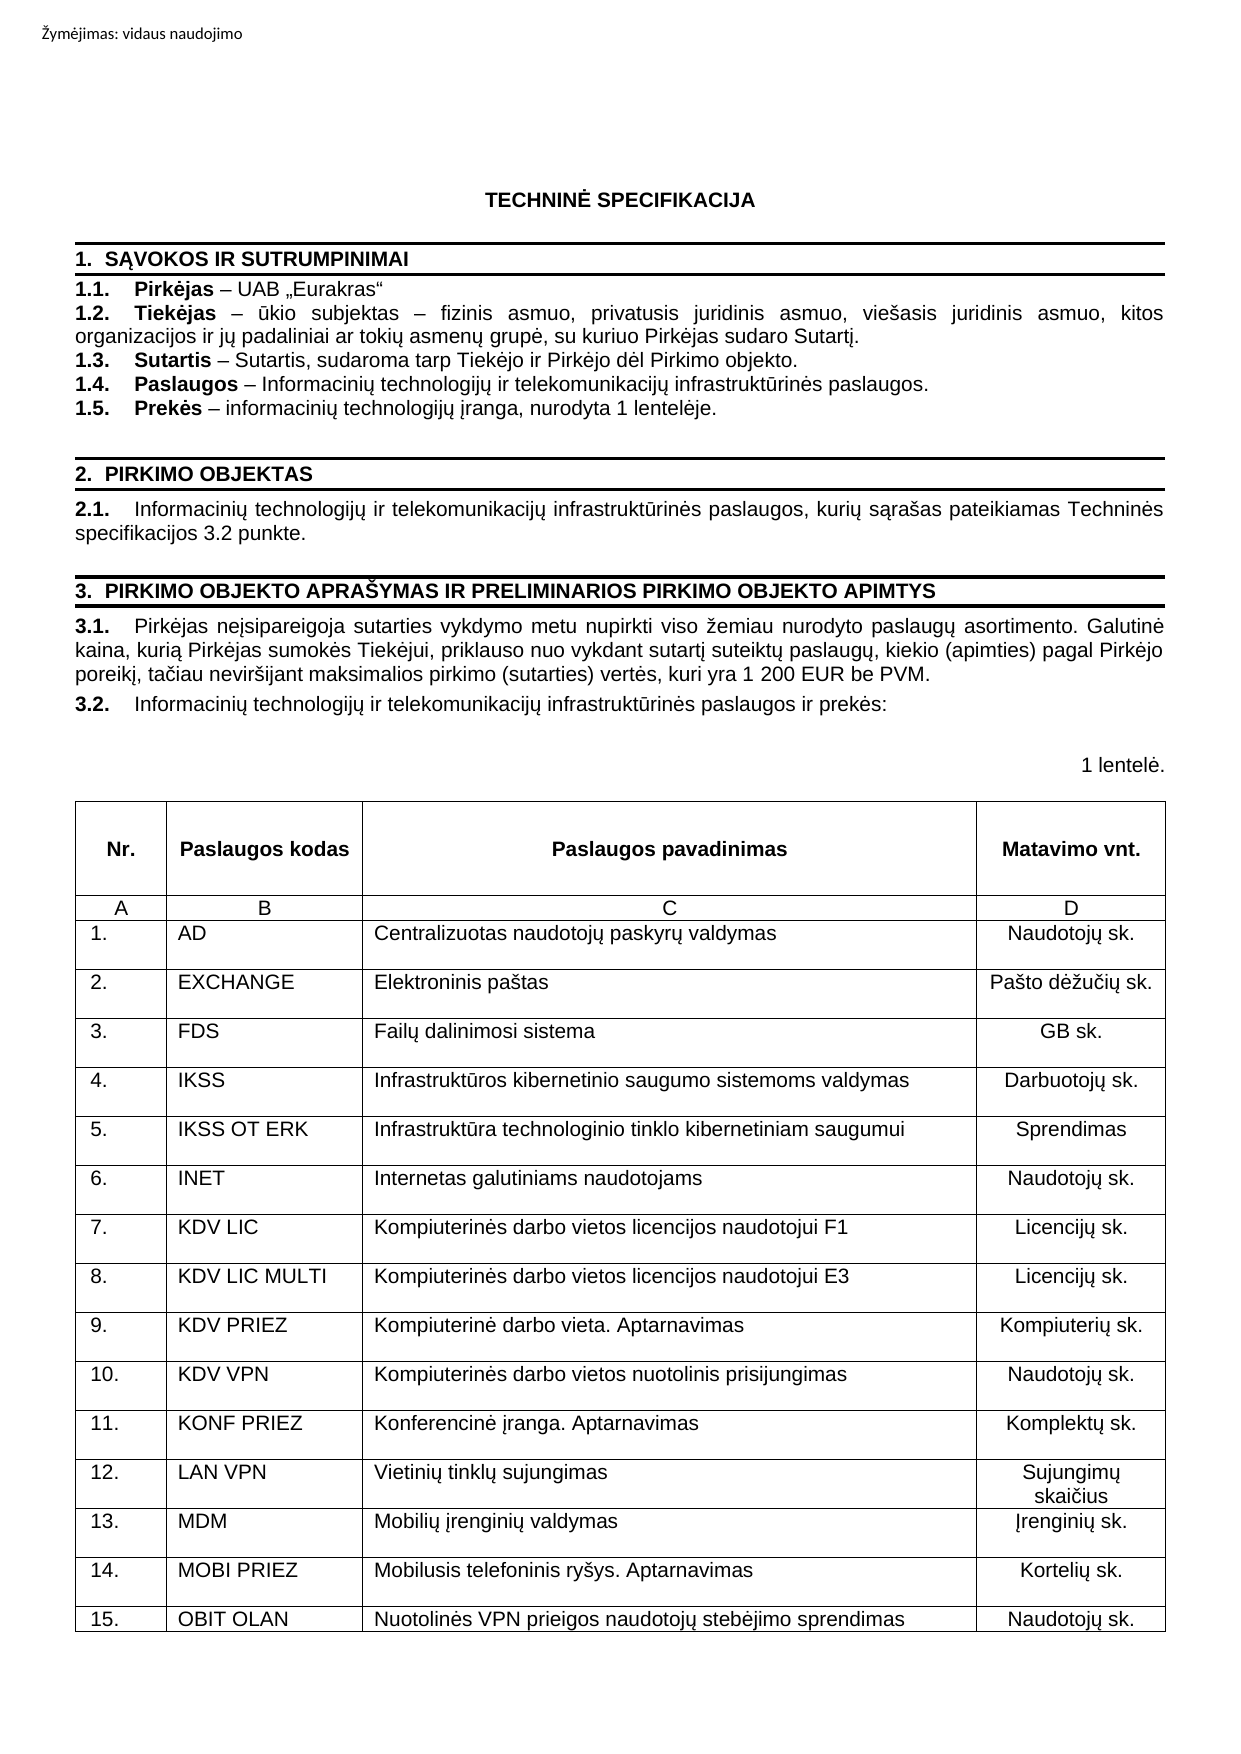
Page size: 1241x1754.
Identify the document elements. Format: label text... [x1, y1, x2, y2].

table_cell Darbuotojų sk. [977, 1068, 1165, 1116]
table_cell Konferencinė įranga. Aptarnavimas [363, 1411, 976, 1459]
table_cell B [167, 896, 362, 920]
text TECHNINĖ SPECIFIKACIJA [75, 188, 1165, 212]
text 1 lentelė. [75, 752, 1165, 776]
table_cell IKSS [167, 1068, 362, 1116]
table_cell Mobilių įrenginių valdymas [363, 1509, 976, 1557]
table_cell MOBI PRIEZ [167, 1558, 362, 1606]
table_cell [76, 1166, 166, 1214]
table_cell [76, 1362, 166, 1410]
table_header Paslaugos pavadinimas [363, 802, 976, 895]
table_cell C [363, 896, 976, 920]
table_cell Kompiuterinė darbo vieta. Aptarnavimas [363, 1313, 976, 1361]
table_cell LAN VPN [167, 1460, 362, 1508]
table_cell MDM [167, 1509, 362, 1557]
table_header Nr. [76, 802, 166, 895]
table_cell Mobilusis telefoninis ryšys. Aptarnavimas [363, 1558, 976, 1606]
table_cell KDV PRIEZ [167, 1313, 362, 1361]
table_cell Sprendimas [977, 1117, 1165, 1165]
table_cell Infrastruktūros kibernetinio saugumo sistemoms valdymas [363, 1068, 976, 1116]
table_cell FDS [167, 1019, 362, 1067]
table_cell [76, 1264, 166, 1312]
table_cell Komplektų sk. [977, 1411, 1165, 1459]
table_cell Naudotojų sk. [977, 1362, 1165, 1410]
table_cell Internetas galutiniams naudotojams [363, 1166, 976, 1214]
table_cell Vietinių tinklų sujungimas [363, 1460, 976, 1508]
list Paslaugos – Informacinių technologijų ir telekomunikacijų infrastruktūrinės paslaugos. [75, 372, 1165, 396]
table_cell Naudotojų sk. [977, 1607, 1165, 1631]
table_cell KONF PRIEZ [167, 1411, 362, 1459]
table_cell Įrenginių sk. [977, 1509, 1165, 1557]
list Sutartis – Sutartis, sudaroma tarp Tiekėjo ir Pirkėjo dėl Pirkimo objekto. [75, 348, 1165, 372]
list Pirkėjas neįsipareigoja sutarties vykdymo metu nupirkti viso žemiau nurodyto paslaugų asortimento. Galutinė kaina, kurią Pirkėjas sumokės Tiekėjui, priklauso nuo vykdant sutartį suteiktų paslaugų, kiekio (apimties) pagal Pirkėjo poreikį, tačiau neviršijant maksimalios pirkimo (sutarties) vertės, kuri yra 1 200 EUR be PVM. [75, 614, 1165, 686]
table_cell Sujungimų skaičius [977, 1460, 1165, 1508]
table_cell INET [167, 1166, 362, 1214]
table_cell Kortelių sk. [977, 1558, 1165, 1606]
table_cell Kompiuterinės darbo vietos licencijos naudotojui F1 [363, 1215, 976, 1263]
table_cell [76, 1607, 166, 1631]
table_cell [76, 1509, 166, 1557]
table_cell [363, 1607, 976, 1631]
table_cell KDV LIC MULTI [167, 1264, 362, 1312]
list Informacinių technologijų ir telekomunikacijų infrastruktūrinės paslaugos, kurių sąrašas pateikiamas Techninės specifikacijos 3.2 punkte. [75, 497, 1165, 545]
table_cell Kompiuterinės darbo vietos licencijos naudotojui E3 [363, 1264, 976, 1312]
table_cell [76, 1068, 166, 1116]
table_cell Elektroninis paštas [363, 970, 976, 1018]
list Pirkėjas – UAB „Eurakras“ [75, 276, 1165, 300]
table_cell [76, 1117, 166, 1165]
table_cell [76, 970, 166, 1018]
table_cell IKSS OT ERK [167, 1117, 362, 1165]
table_cell Kompiuterinės darbo vietos nuotolinis prisijungimas [363, 1362, 976, 1410]
table_cell AD [167, 921, 362, 969]
table_cell Pašto dėžučių sk. [977, 970, 1165, 1018]
table_cell Naudotojų sk. [977, 921, 1165, 969]
table_cell [76, 1313, 166, 1361]
table_header Paslaugos kodas [167, 802, 362, 895]
table_cell Licencijų sk. [977, 1215, 1165, 1263]
table_cell KDV LIC [167, 1215, 362, 1263]
table_cell Licencijų sk. [977, 1264, 1165, 1312]
table_cell GB sk. [977, 1019, 1165, 1067]
table_cell [76, 1215, 166, 1263]
table_cell Kompiuterių sk. [977, 1313, 1165, 1361]
table_cell KDV VPN [167, 1362, 362, 1410]
table_cell [76, 1460, 166, 1508]
list Prekės – informacinių technologijų įranga, nurodyta 1 lentelėje. [75, 396, 1165, 420]
table_cell [76, 921, 166, 969]
table_cell Infrastruktūra technologinio tinklo kibernetiniam saugumui [363, 1117, 976, 1165]
table_cell Failų dalinimosi sistema [363, 1019, 976, 1067]
list Tiekėjas – ūkio subjektas – fizinis asmuo, privatusis juridinis asmuo, viešasis juridinis asmuo, kitos organizacijos ir jų padaliniai ar tokių asmenų grupė, su kuriuo Pirkėjas sudaro Sutartį. [75, 300, 1165, 348]
list PIRKIMO OBJEKTAS [75, 460, 1165, 488]
list Informacinių technologijų ir telekomunikacijų infrastruktūrinės paslaugos ir prekės: [75, 692, 1165, 716]
table_header Matavimo vnt. [977, 802, 1165, 895]
table_cell OBIT OLAN [167, 1607, 362, 1631]
table_cell [76, 1019, 166, 1067]
table_cell A [76, 896, 166, 920]
list SĄVOKOS IR SUTRUMPINIMAI [75, 245, 1165, 273]
table_cell Centralizuotas naudotojų paskyrų valdymas [363, 921, 976, 969]
list PIRKIMO OBJEKTO APRAŠYMAS IR PRELIMINARIOS PIRKIMO OBJEKTO APIMTYS [75, 579, 1165, 604]
table_cell [76, 1558, 166, 1606]
table_cell EXCHANGE [167, 970, 362, 1018]
table_cell D [977, 896, 1165, 920]
table_cell [76, 1411, 166, 1459]
table_cell Naudotojų sk. [977, 1166, 1165, 1214]
